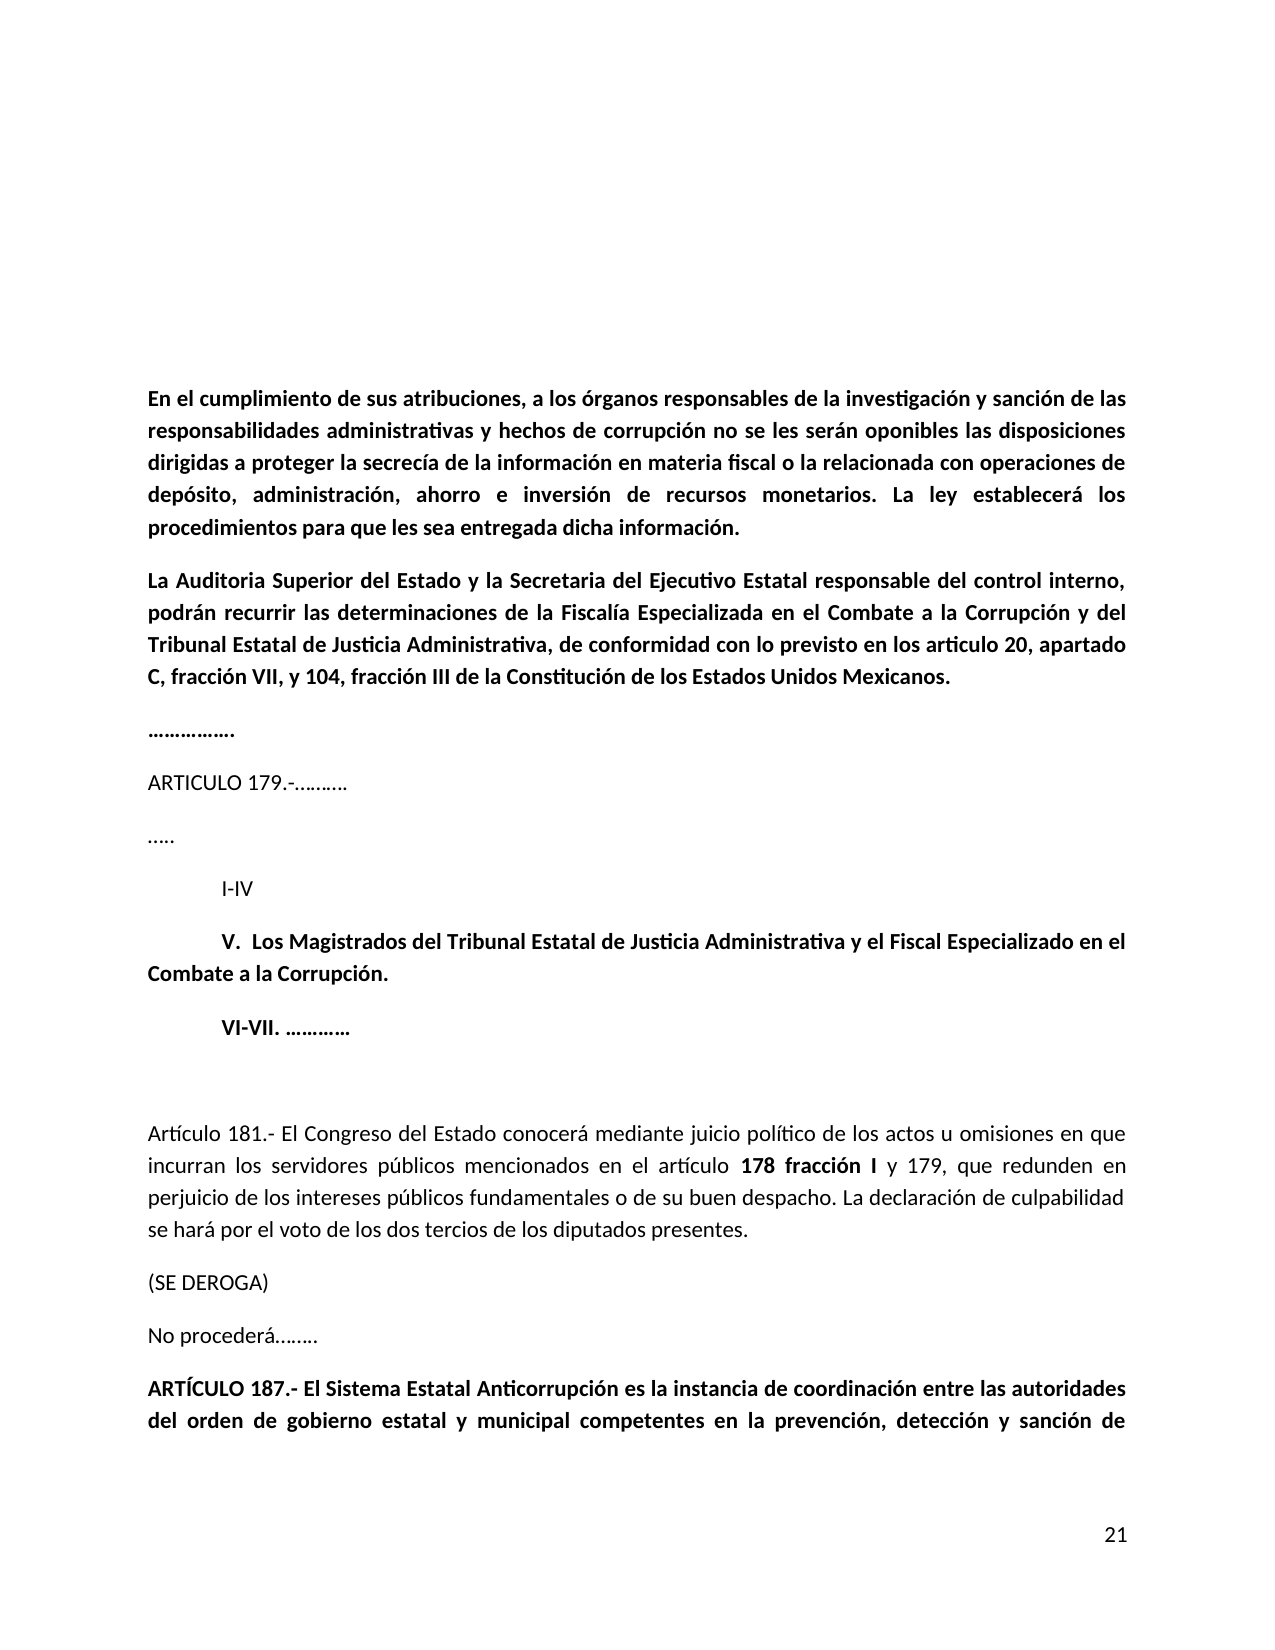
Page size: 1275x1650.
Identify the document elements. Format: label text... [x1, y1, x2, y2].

text V. Los Magistrados del Tribunal Estatal de Justicia Administrativa y el Fiscal Especializado en el Combate a la Corrupción. [148, 927, 1127, 988]
text (SE DEROGA) [148, 1268, 1127, 1296]
text La Auditoria Superior del Estado y la Secretaria del Ejecutivo Estatal responsable del control interno, podrán recurrir las determinaciones de la Fiscalía Especializada en el Combate a la Corrupción y del Tribunal Estatal de Justicia Administrativa, de conformidad con lo previsto en los articulo 20, apartado C, fracción VII, y 104, fracción III de la Constitución de los Estados Unidos Mexicanos. [148, 566, 1127, 690]
text VI-VII. ………… [148, 1013, 1127, 1041]
text En el cumplimiento de sus atribuciones, a los órganos responsables de la investigación y sanción de las responsabilidades administrativas y hechos de corrupción no se les serán oponibles las disposiciones dirigidas a proteger la secrecía de la información en materia fiscal o la relacionada con operaciones de depósito, administración, ahorro e inversión de recursos monetarios. La ley establecerá los procedimientos para que les sea entregada dicha información. [148, 384, 1127, 541]
text No procederá…….. [148, 1321, 1127, 1349]
text ….. [148, 821, 1127, 849]
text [148, 1374, 1127, 1434]
text ……………. [148, 715, 1127, 743]
text ARTICULO 179.-………. [148, 768, 1127, 796]
text I-IV [148, 874, 1127, 902]
text Artículo 181.- El Congreso del Estado conocerá mediante juicio político de los actos u omisiones en que incurran los servidores públicos mencionados en el artículo 178 fracción I y 179, que redunden en perjuicio de los intereses públicos fundamentales o de su buen despacho. La declaración de culpabilidad se hará por el voto de los dos tercios de los diputados presentes. [148, 1119, 1127, 1243]
